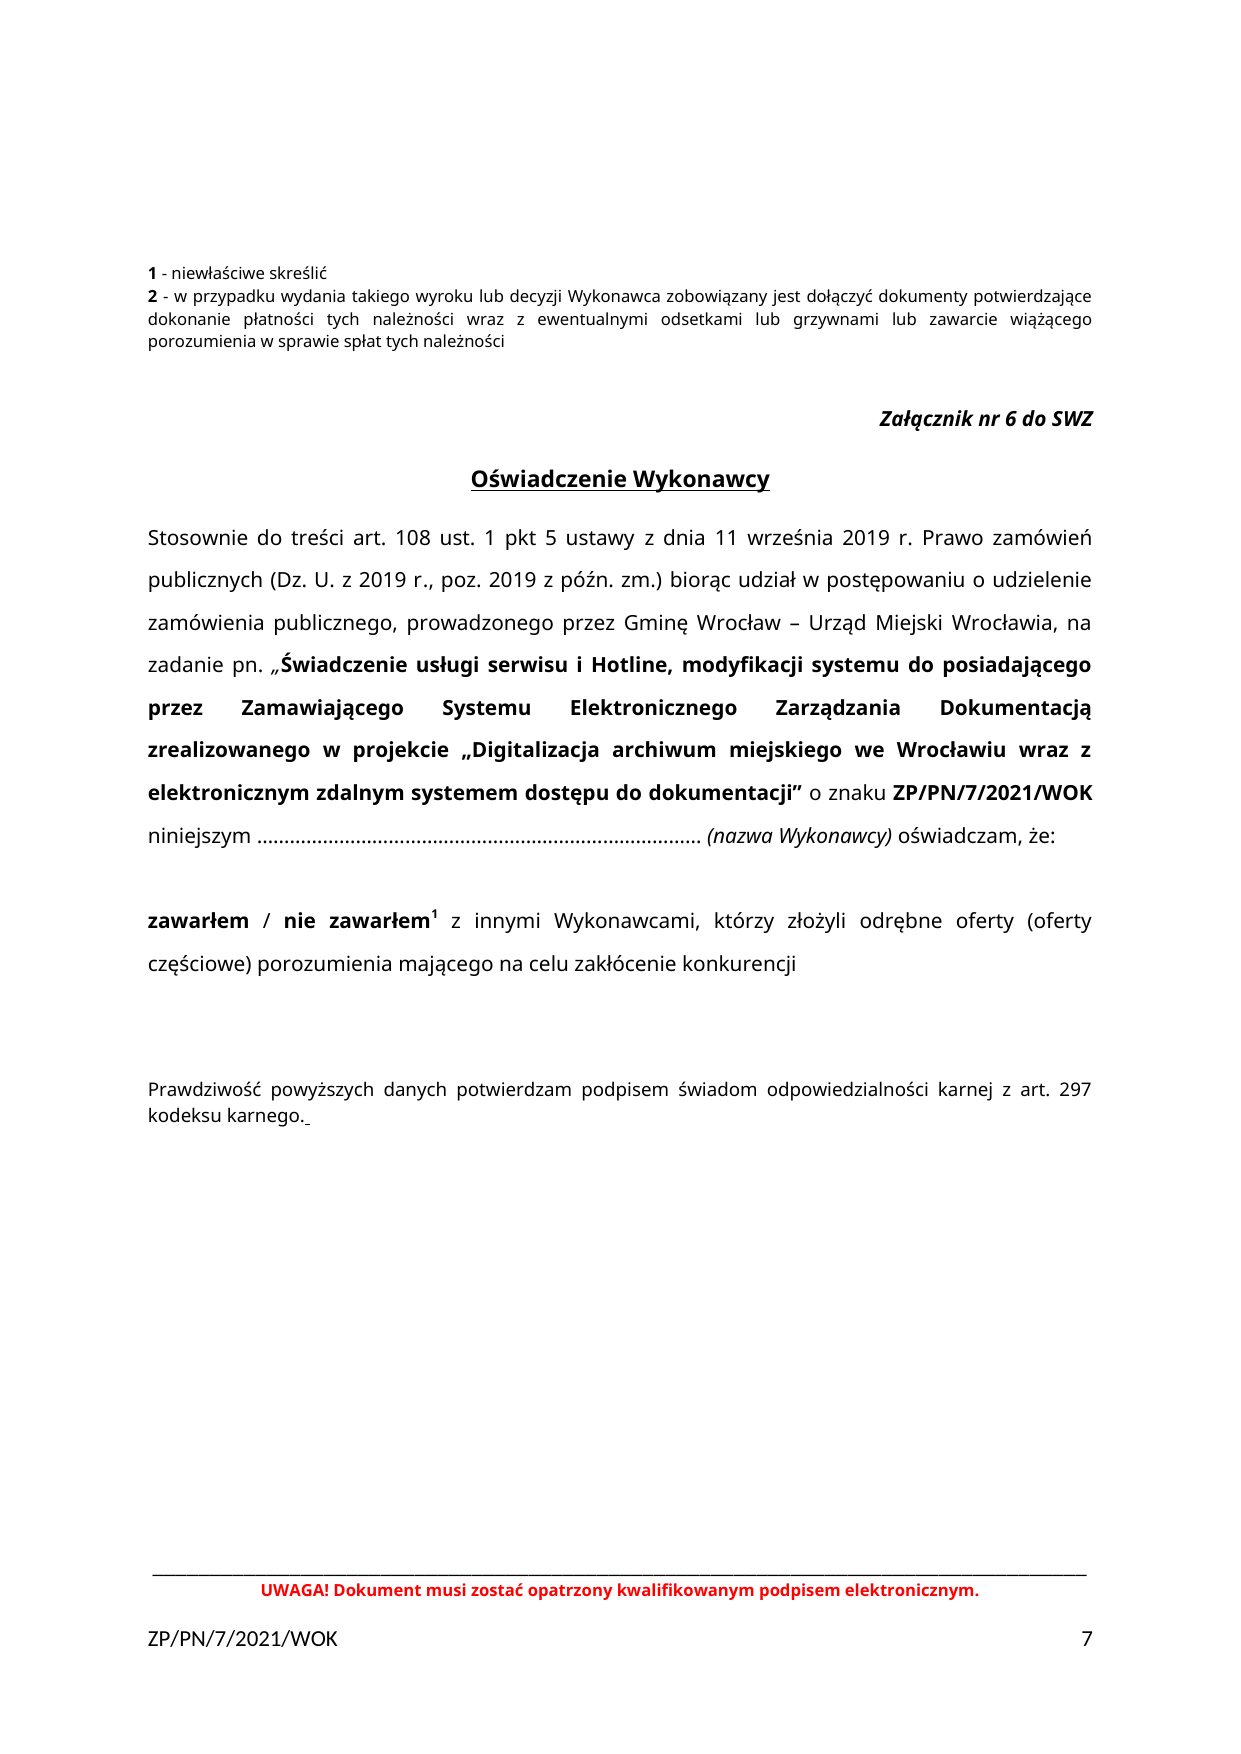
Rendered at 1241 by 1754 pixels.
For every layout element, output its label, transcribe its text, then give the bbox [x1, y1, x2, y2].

text 1 - niewłaściwe skreślić [148, 262, 1093, 285]
text 2 - w przypadku wydania takiego wyroku lub decyzji Wykonawca zobowiązany jest dołączyć dokumenty potwierdzające dokonanie płatności tych należności wraz z ewentualnymi odsetkami lub grzywnami lub zawarcie wiążącego porozumienia w sprawie spłat tych należności [148, 285, 1093, 353]
text Stosownie do treści art. 108 ust. 1 pkt 5 ustawy z dnia 11 września 2019 r. Prawo zamówień publicznych (Dz. U. z 2019 r., poz. 2019 z późn. zm.) biorąc udział w postępowaniu o udzielenie zamówienia publicznego, prowadzonego przez Gminę Wrocław – Urząd Miejski Wrocławia, na zadanie pn. „Świadczenie usługi serwisu i Hotline, modyfikacji systemu do posiadającego przez Zamawiającego Systemu Elektronicznego Zarządzania Dokumentacją zrealizowanego w projekcie „Digitalizacja archiwum miejskiego we Wrocławiu wraz z elektronicznym zdalnym systemem dostępu do dokumentacji” o znaku ZP/PN/7/2021/WOK niniejszym ……………………………………………………………………… (nazwa Wykonawcy) oświadczam, że: [148, 523, 1093, 849]
text Prawdziwość powyższych danych potwierdzam podpisem świadom odpowiedzialności karnej z art. 297 kodeksu karnego. [148, 1076, 1093, 1127]
text Oświadczenie Wykonawcy [148, 463, 1093, 494]
text zawarłem / nie zawarłem1 z innymi Wykonawcami, którzy złożyli odrębne oferty (oferty częściowe) porozumienia mającego na celu zakłócenie konkurencji [148, 906, 1093, 977]
subtitle Załącznik nr 6 do SWZ [148, 404, 1093, 461]
